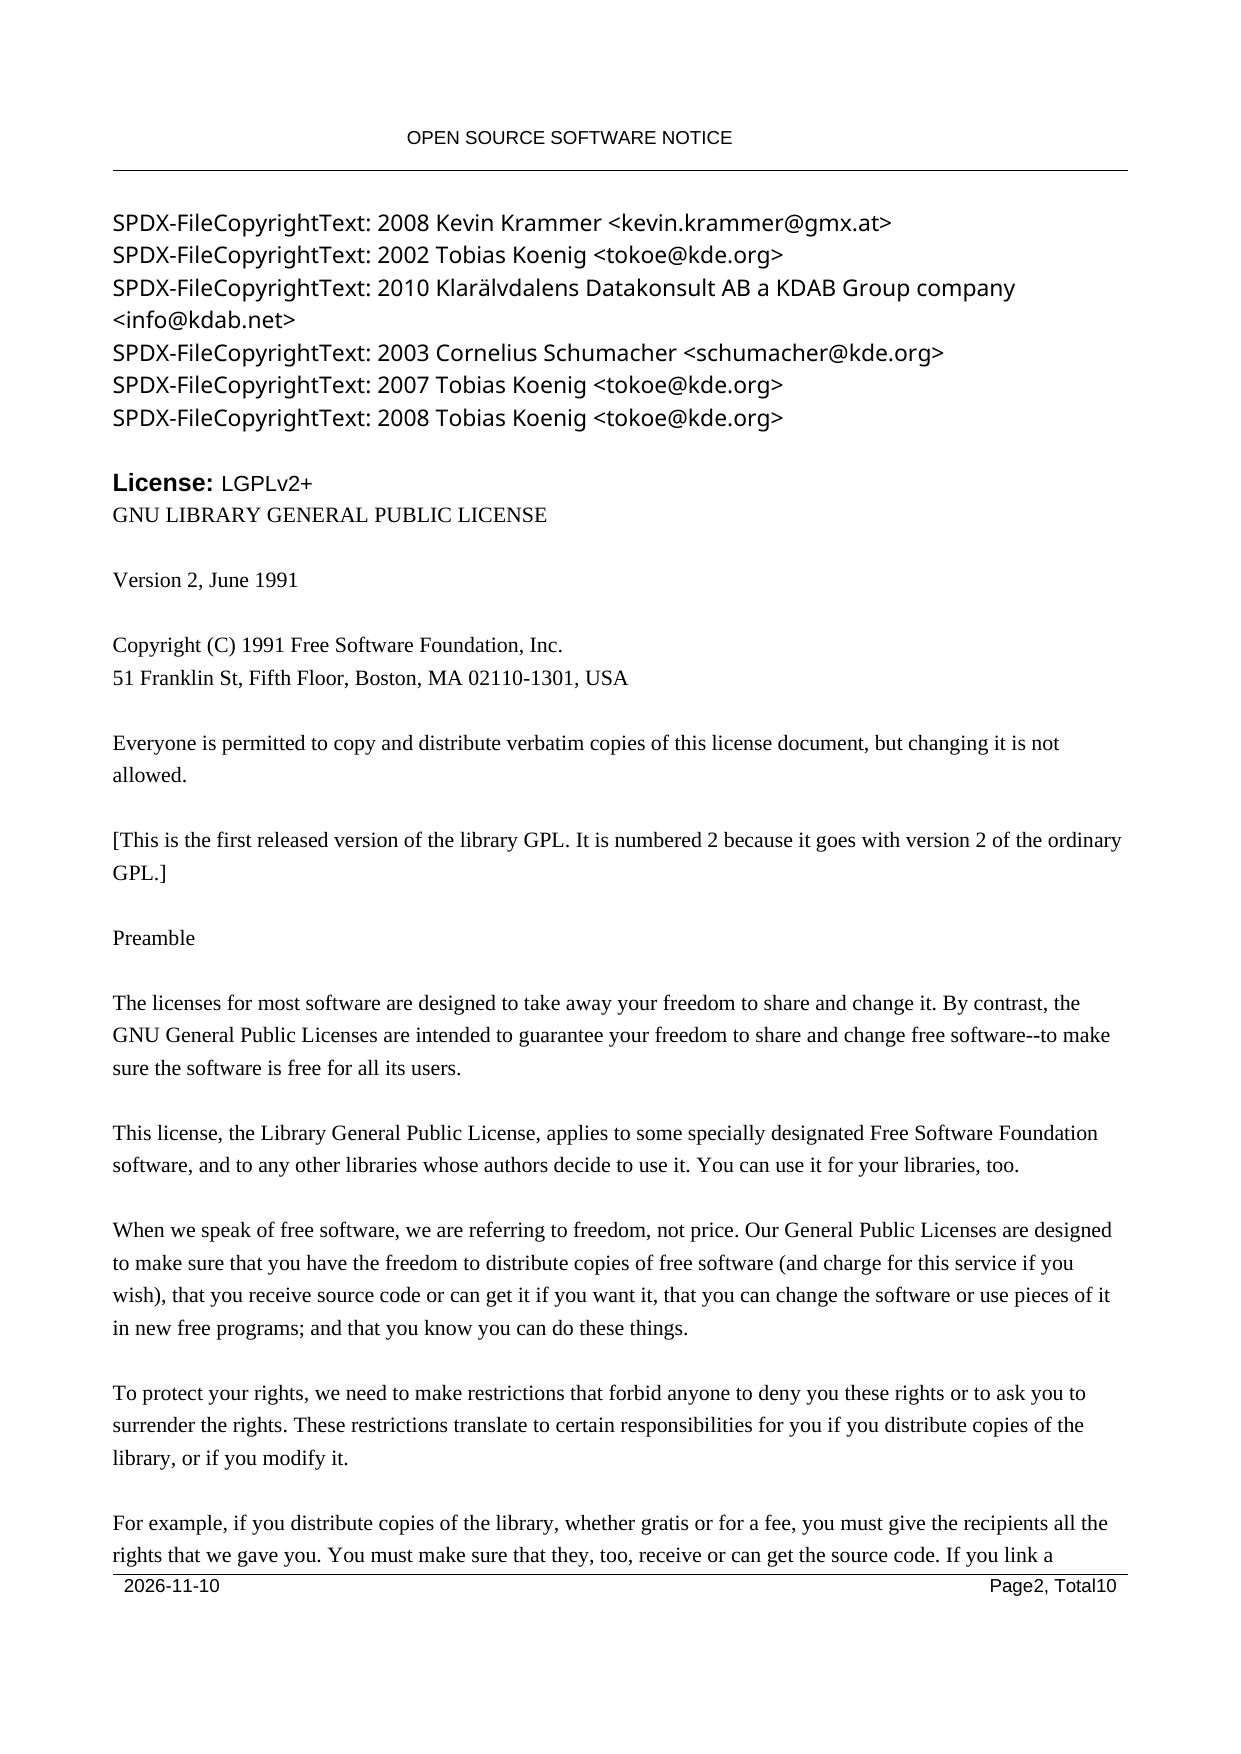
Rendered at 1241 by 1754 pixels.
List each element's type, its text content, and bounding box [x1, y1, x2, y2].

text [112, 499, 1128, 1571]
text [112, 206, 1128, 466]
text License: LGPLv2+ [112, 466, 1128, 499]
